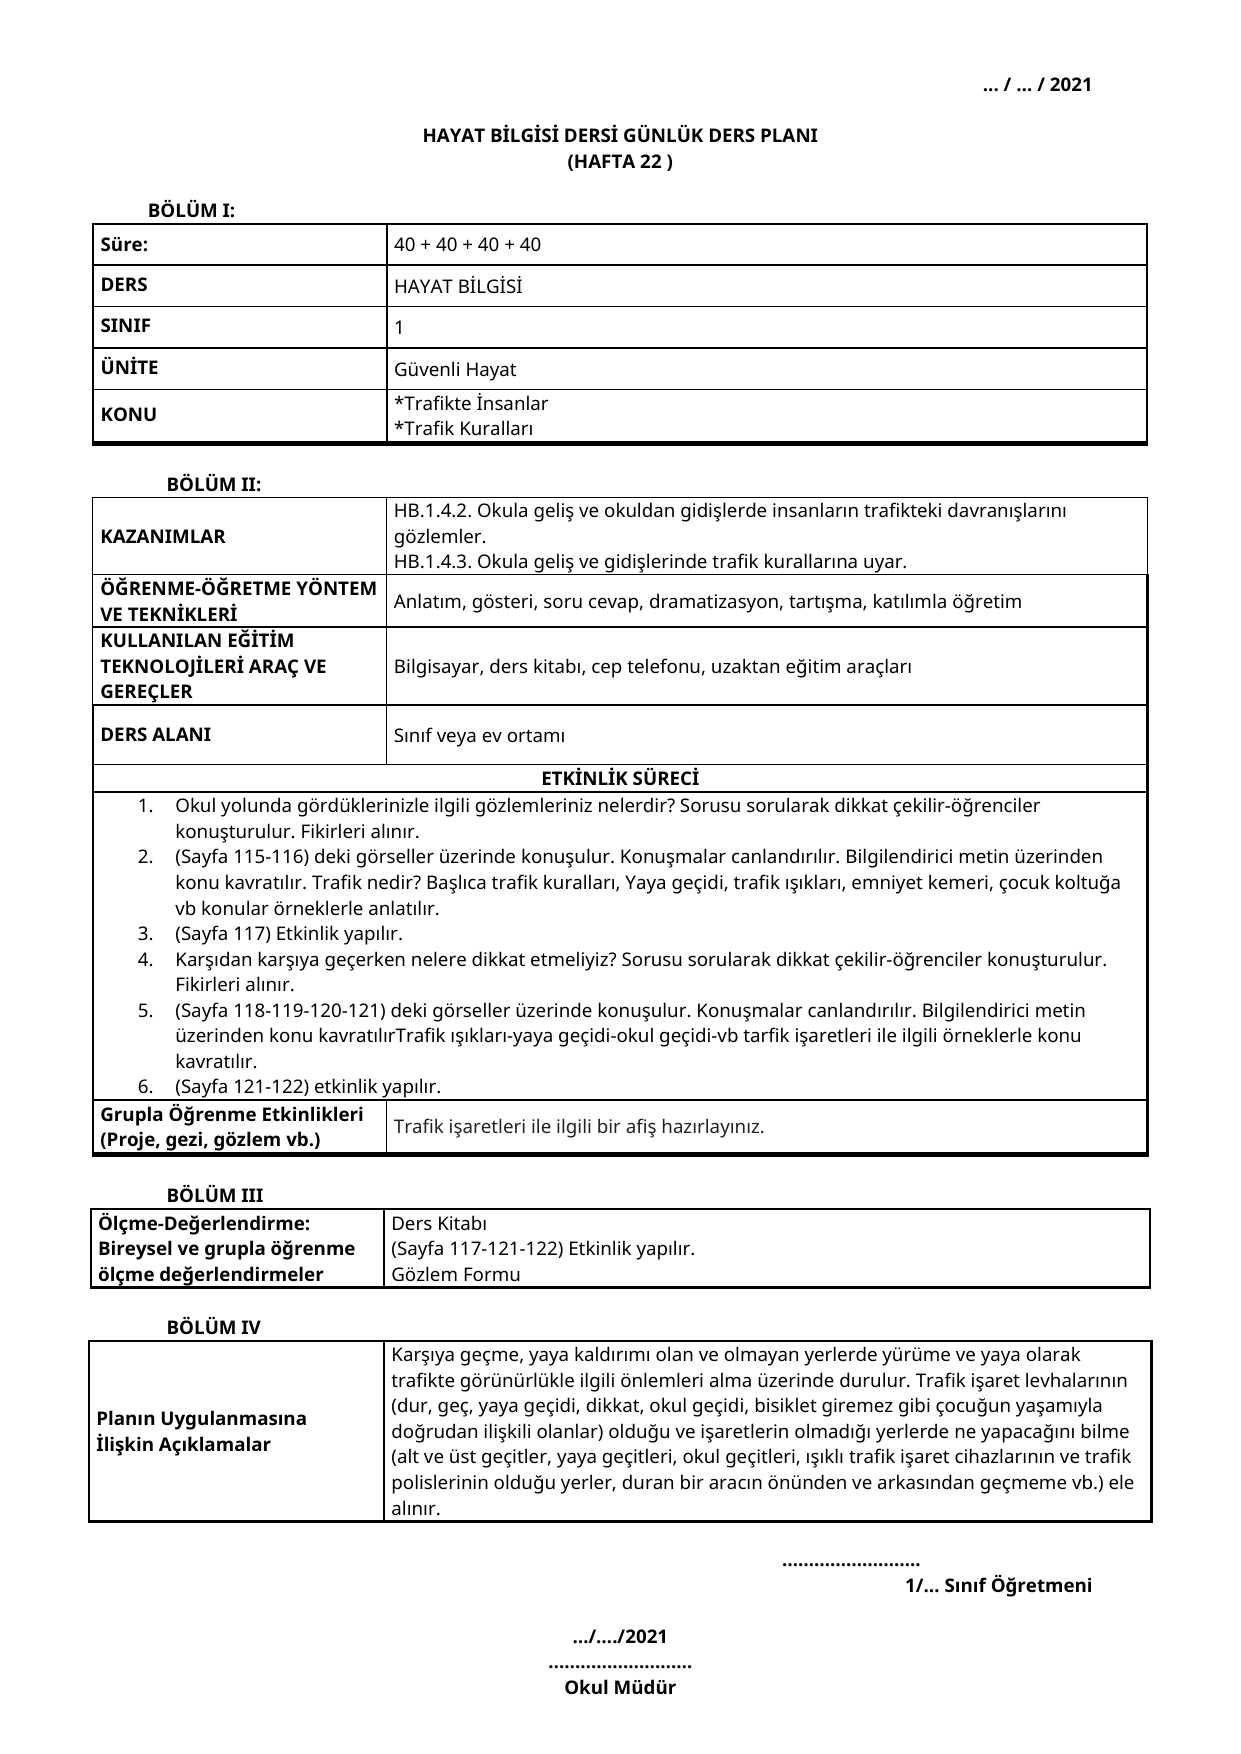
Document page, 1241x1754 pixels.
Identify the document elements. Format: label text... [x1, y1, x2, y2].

table_cell Sınıf veya ev ortamı [387, 706, 1146, 763]
table_cell Anlatım, gösteri, soru cevap, dramatizasyon, tartışma, katılımla öğretim [387, 575, 1146, 626]
table_cell HAYAT BİLGİSİ [388, 266, 1146, 306]
text HAYAT BİLGİSİ DERSİ GÜNLÜK DERS PLANI [148, 122, 1092, 148]
table_cell ETKİNLİK SÜRECİ [94, 765, 1146, 791]
table_cell Güvenli Hayat [388, 349, 1146, 388]
table_cell Okul yolunda gördüklerinizle ilgili gözlemleriniz nelerdir? Sorusu sorularak dikkat çekilir-öğrenciler konuşturulur. Fikirleri alınır. (Sayfa 115-116) deki görseller üzerinde konuşulur. Konuşmalar canlandırılır. Bilgilendirici metin üzerinden konu kavratılır. Trafik nedir? Başlıca trafik kuralları, Yaya geçidi, trafik ışıkları, emniyet kemeri, çocuk koltuğa vb konular örneklerle anlatılır. (Sayfa 117) Etkinlik yapılır. Karşıdan karşıya geçerken nelere dikkat etmeliyiz? Sorusu sorularak dikkat çekilir-öğrenciler konuşturulur. Fikirleri alınır. (Sayfa 118-119-120-121) deki görseller üzerinde konuşulur. Konuşmalar canlandırılır. Bilgilendirici metin üzerinden konu kavratılırTrafik ışıkları-yaya geçidi-okul geçidi-vb tarfik işaretleri ile ilgili örneklerle konu kavratılır. (Sayfa 121-122) etkinlik yapılır. [94, 793, 1146, 1099]
text (HAFTA 22 ) [148, 148, 1092, 173]
text BÖLÜM II: [148, 471, 1092, 497]
table_cell Grupla Öğrenme Etkinlikleri (Proje, gezi, gözlem vb.) [94, 1101, 386, 1152]
table_header Süre: [94, 225, 386, 264]
text ... / … / 2021 [148, 71, 1092, 97]
subtitle BÖLÜM III [148, 1182, 1092, 1208]
table_cell Bilgisayar, ders kitabı, cep telefonu, uzaktan eğitim araçları [387, 628, 1146, 704]
text …/…./2021 [148, 1623, 1092, 1648]
table_cell SINIF [94, 307, 386, 347]
table_cell DERS ALANI [94, 706, 386, 763]
table_cell Trafik işaretleri ile ilgili bir afiş hazırlayınız. [387, 1101, 1146, 1152]
table_header HB.1.4.2. Okula geliş ve okuldan gidişlerde insanların trafikteki davranışlarını gözlemler. HB.1.4.3. Okula geliş ve gidişlerinde trafik kurallarına uyar. [387, 498, 1147, 574]
table_header Ölçme-Değerlendirme: Bireysel ve grupla öğrenme ölçme değerlendirmeler [92, 1210, 383, 1286]
text 1/… Sınıf Öğretmeni [148, 1572, 1092, 1597]
text …………………….. [148, 1546, 1092, 1572]
table_cell ÖĞRENME-ÖĞRETME YÖNTEM VE TEKNİKLERİ [93, 575, 386, 626]
table_header Planın Uygulanmasına İlişkin Açıklamalar [90, 1342, 383, 1520]
text BÖLÜM I: [148, 197, 1092, 223]
table_cell ÜNİTE [94, 349, 386, 388]
table_cell DERS [94, 266, 386, 306]
table_header Ders Kitabı (Sayfa 117-121-122) Etkinlik yapılır. Gözlem Formu [385, 1210, 1149, 1286]
table_cell KULLANILAN EĞİTİM TEKNOLOJİLERİ ARAÇ VE GEREÇLER [93, 628, 386, 704]
text Okul Müdür [148, 1674, 1092, 1699]
subtitle BÖLÜM IV [148, 1314, 1092, 1339]
table_cell *Trafikte İnsanlar *Trafik Kuralları [388, 390, 1146, 441]
table_cell KONU [94, 390, 386, 441]
table_header 40 + 40 + 40 + 40 [388, 225, 1146, 264]
text ……………………… [148, 1648, 1092, 1674]
table_header Karşıya geçme, yaya kaldırımı olan ve olmayan yerlerde yürüme ve yaya olarak trafikte görünürlükle ilgili önlemleri alma üzerinde durulur. Trafik işaret levhalarının (dur, geç, yaya geçidi, dikkat, okul geçidi, bisiklet giremez gibi çocuğun yaşamıyla doğrudan ilişkili olanlar) olduğu ve işaretlerin olmadığı yerlerde ne yapacağını bilme (alt ve üst geçitler, yaya geçitleri, okul geçitleri, ışıklı trafik işaret cihazlarının ve trafik polislerinin olduğu yerler, duran bir aracın önünden ve arkasından geçmeme vb.) ele alınır. [385, 1342, 1150, 1520]
table_cell 1 [388, 307, 1146, 347]
table_header KAZANIMLAR [93, 498, 386, 574]
